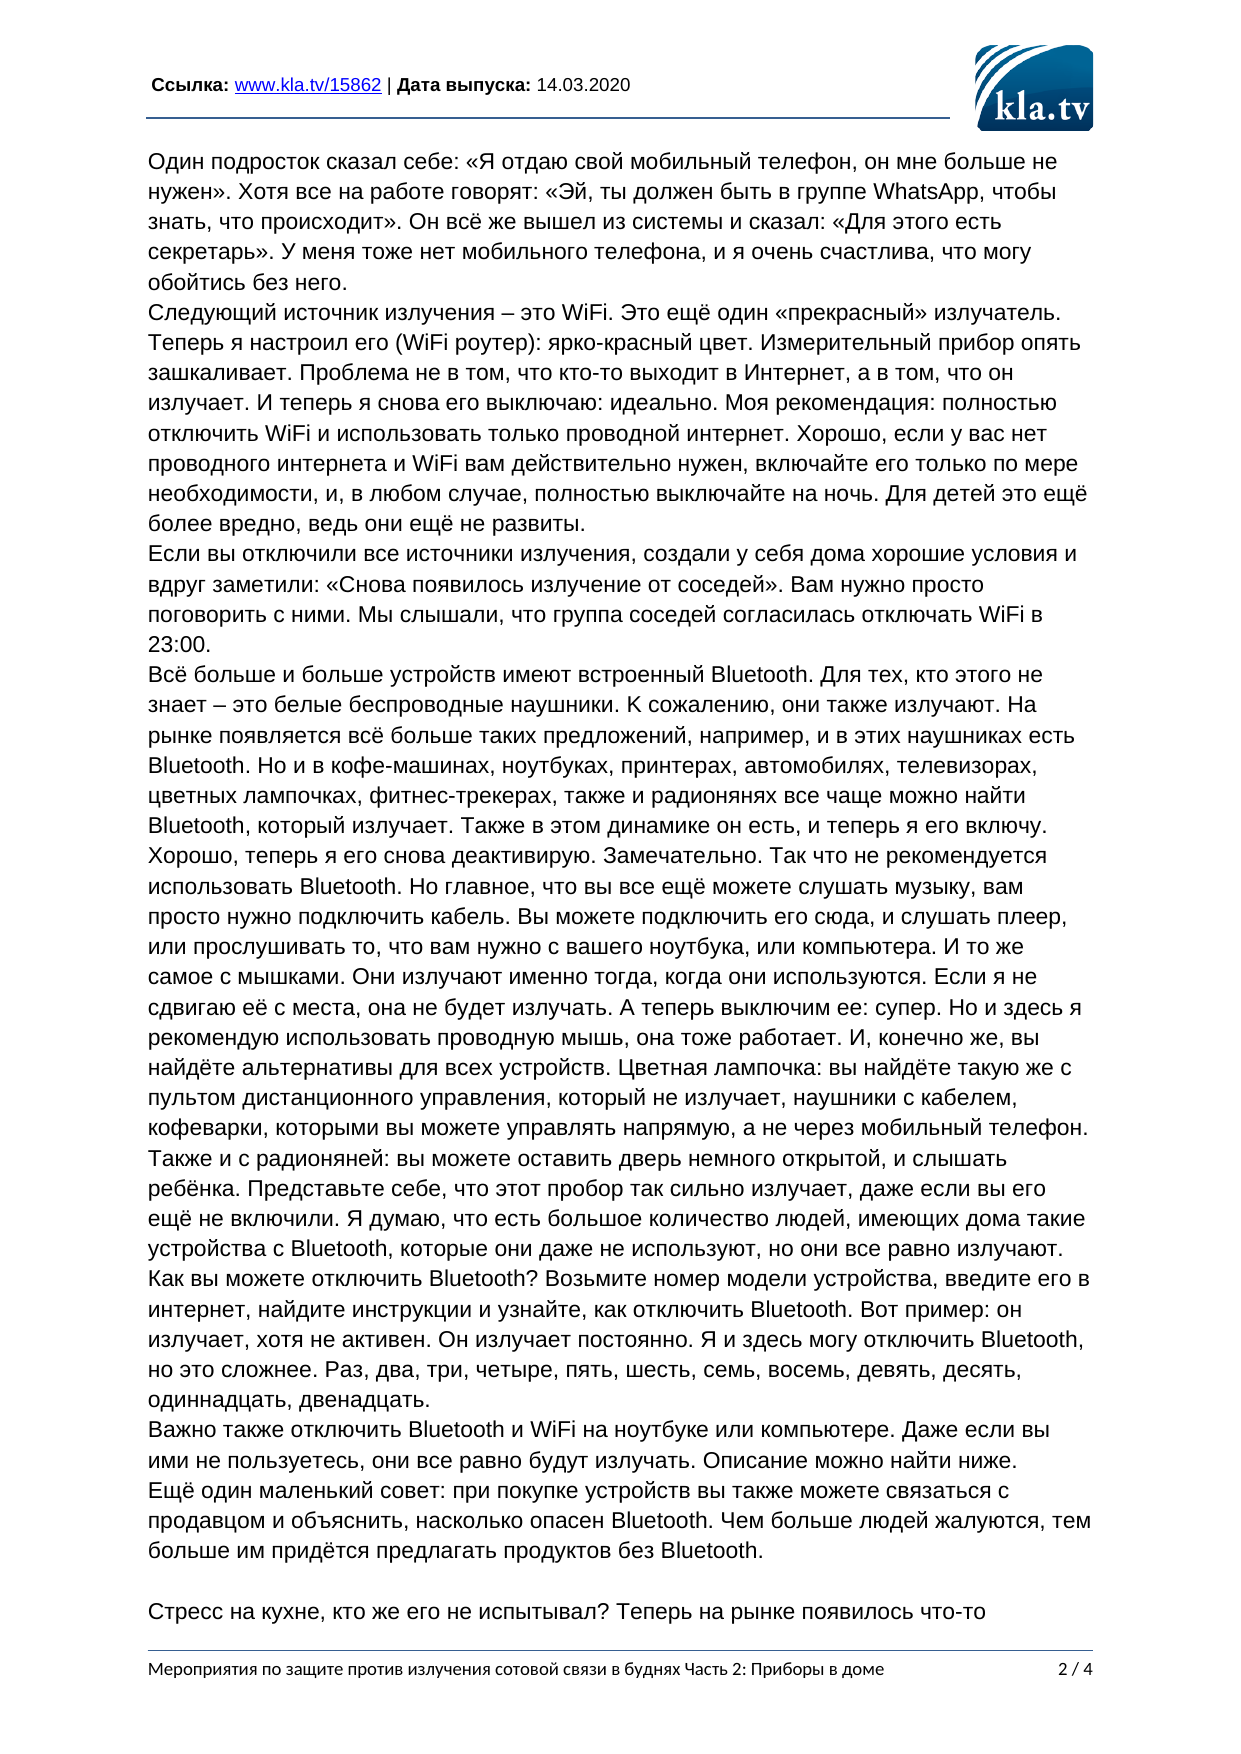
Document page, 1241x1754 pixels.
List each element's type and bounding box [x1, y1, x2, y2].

text [148, 148, 1093, 1624]
